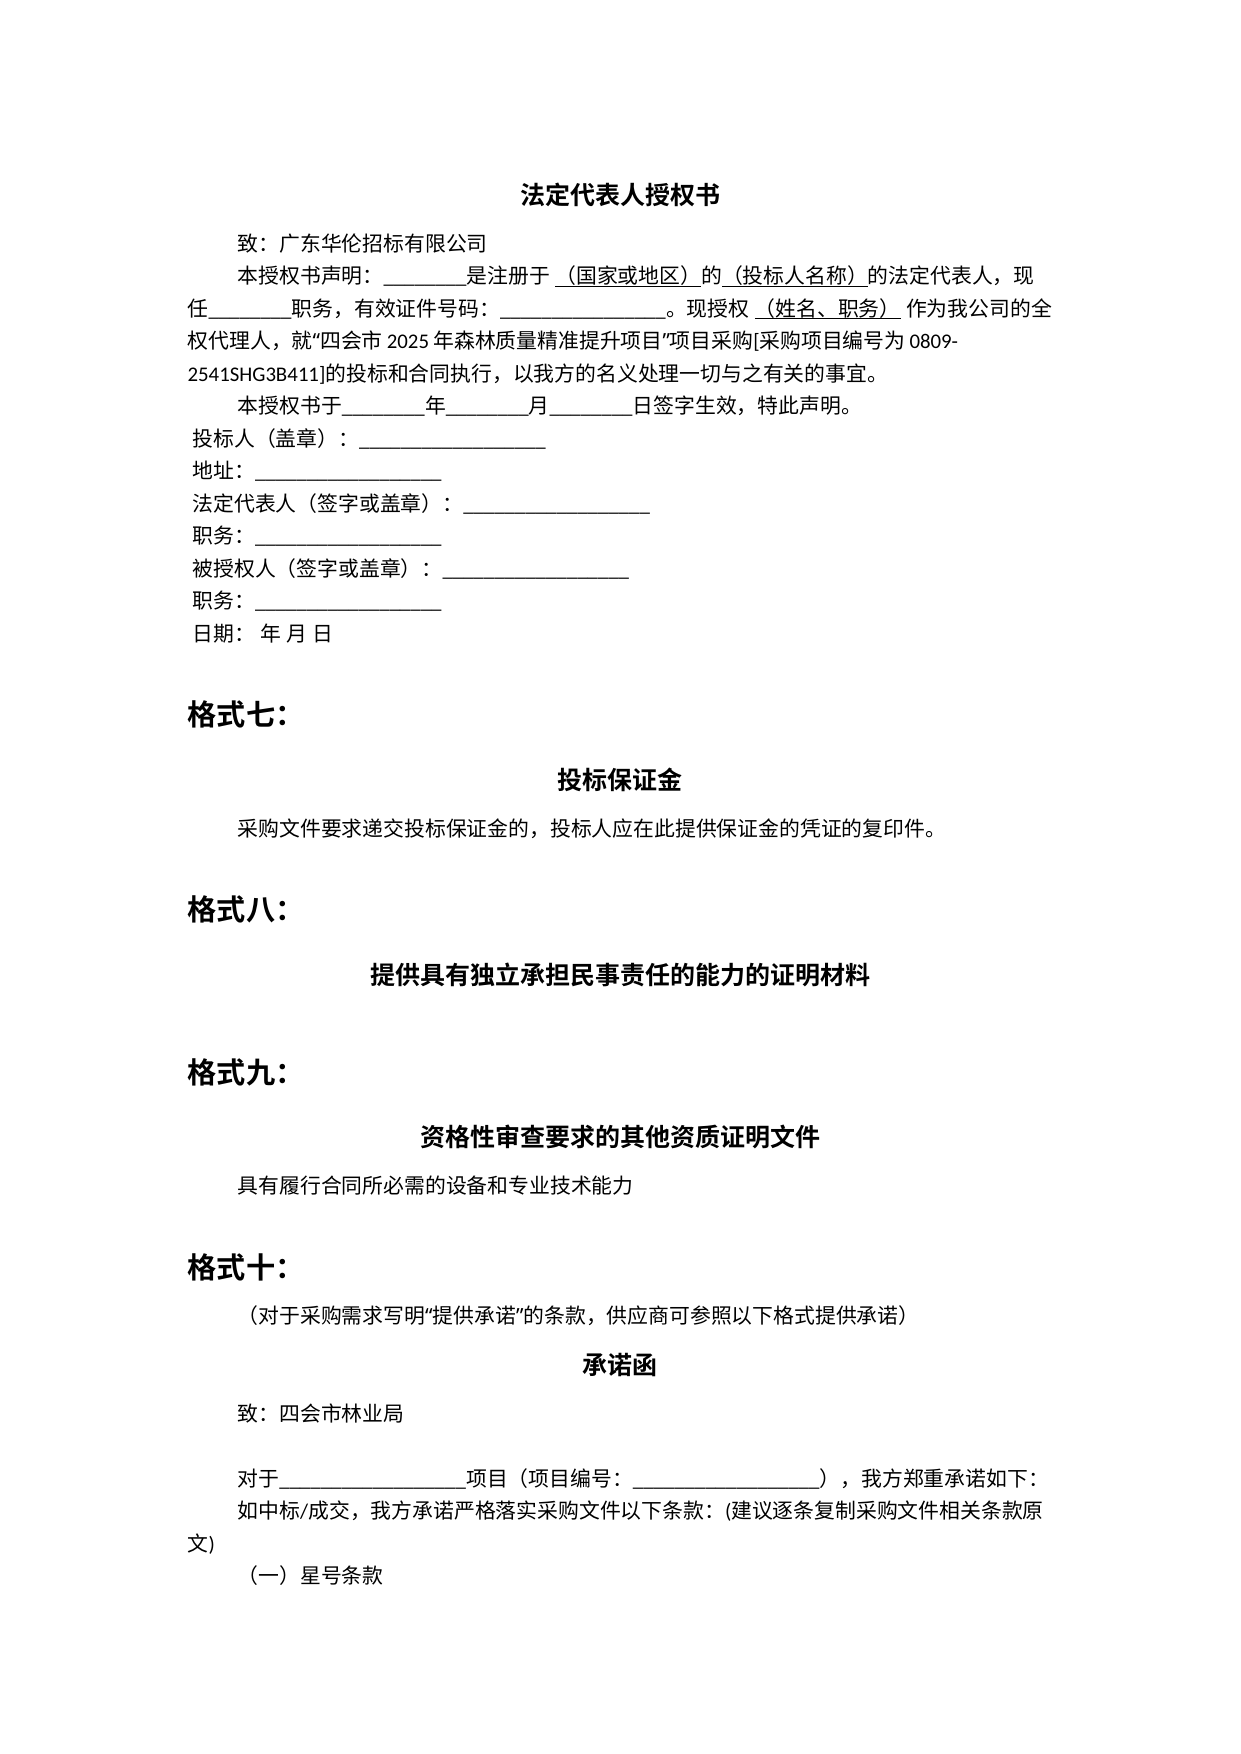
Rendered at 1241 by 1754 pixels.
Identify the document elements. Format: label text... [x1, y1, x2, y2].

text 格式七： [187, 682, 1053, 747]
text 法定代表人（签字或盖章）：__________________ [187, 487, 1053, 519]
text 具有履行合同所必需的设备和专业技术能力 [187, 1169, 1053, 1202]
text 对于__________________项目（项目编号：__________________），我方郑重承诺如下： [187, 1462, 1053, 1494]
text （一）星号条款 [187, 1559, 1053, 1592]
text 本授权书于________年________月________日签字生效，特此声明。 [187, 389, 1053, 422]
text 被授权人（签字或盖章）：__________________ [187, 552, 1053, 584]
text 地址：__________________ [187, 454, 1053, 487]
text 格式十： [187, 1234, 1053, 1299]
text 致：广东华伦招标有限公司 [187, 227, 1053, 259]
text 格式九： [187, 1039, 1053, 1104]
text 投标保证金 [187, 747, 1053, 812]
text 提供具有独立承担民事责任的能力的证明材料 [187, 942, 1053, 1007]
text 格式八： [187, 877, 1053, 942]
text （对于采购需求写明“提供承诺”的条款，供应商可参照以下格式提供承诺） [187, 1299, 1053, 1332]
text 采购文件要求递交投标保证金的，投标人应在此提供保证金的凭证的复印件。 [187, 812, 1053, 844]
text 职务：__________________ [187, 519, 1053, 552]
text 法定代表人授权书 [187, 162, 1053, 227]
text 投标人（盖章）：__________________ [187, 422, 1053, 454]
text 本授权书声明：________是注册于 （国家或地区）的（投标人名称）的法定代表人，现任________职务，有效证件号码：________________。现授权 （姓名、职务） 作为我公司的全权代理人，就“四会市2025年森林质量精准提升项目”项目采购[采购项目编号为0809-2541SHG3B411]的投标和合同执行，以我方的名义处理一切与之有关的事宜。 [187, 259, 1053, 389]
text 资格性审查要求的其他资质证明文件 [187, 1104, 1053, 1169]
text 日期： 年 月 日 [187, 617, 1053, 649]
text 承诺函 [187, 1332, 1053, 1397]
text 职务：__________________ [187, 584, 1053, 617]
text 致：四会市林业局 [187, 1397, 1053, 1462]
text 如中标/成交，我方承诺严格落实采购文件以下条款：(建议逐条复制采购文件相关条款原文) [187, 1494, 1053, 1559]
